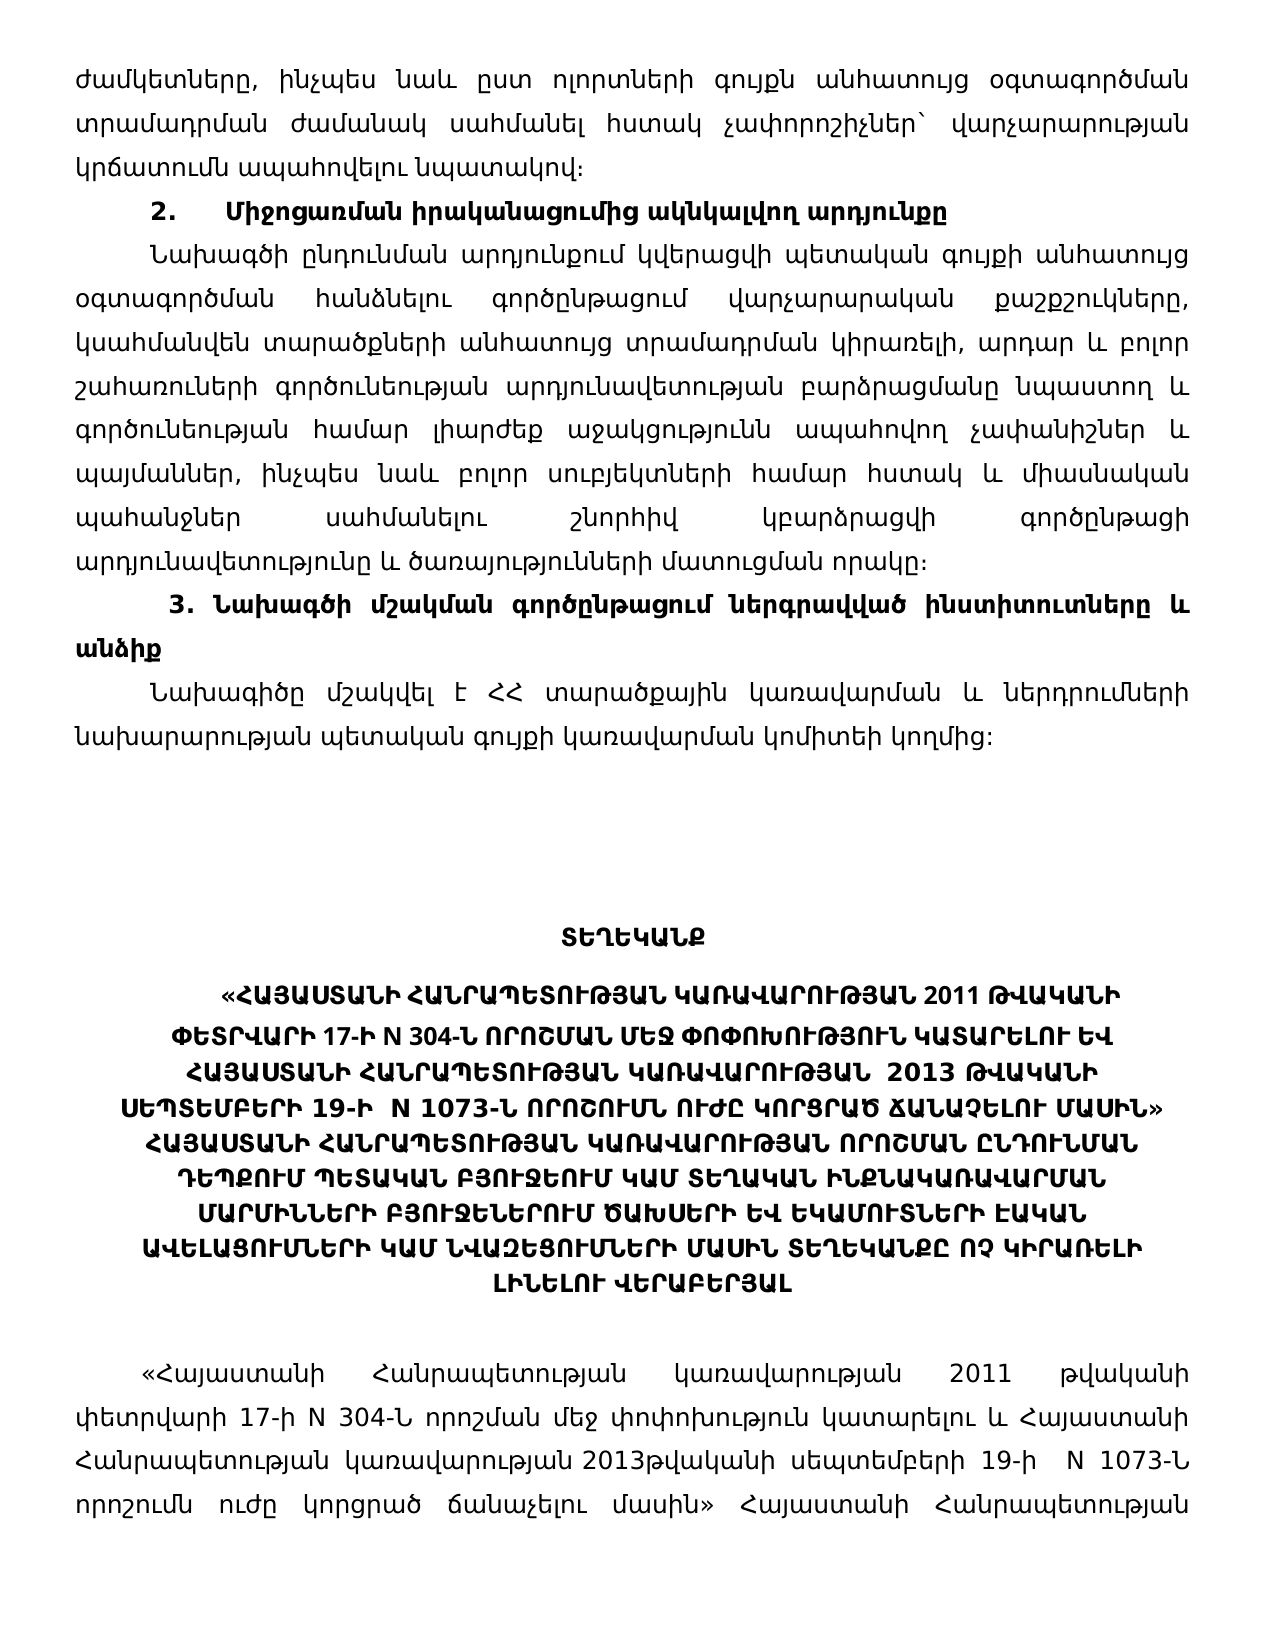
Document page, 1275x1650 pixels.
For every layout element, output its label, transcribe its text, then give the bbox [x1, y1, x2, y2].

list Միջոցառման իրականացումից ակնկալվող արդյունքը [75, 197, 1191, 226]
text ՏԵՂԵԿԱՆՔ [75, 923, 1191, 952]
text Նախագծի ընդունման արդյունքում կվերացվի պետական գույքի անհատույց օգտագործման հանձնելու գործընթացում վարչարարական քաշքշուկները, կսահմանվեն տարածքների անհատույց տրամադրման կիրառելի, արդար և բոլոր շահառուների գործունեության արդյունավետության բարձրացմանը նպաստող և գործունեության համար լիարժեք աջակցությունն ապահովող չափանիշներ և պայմաններ, ինչպես նաև բոլոր սուբյեկտների համար հստակ և միասնական պահանջներ սահմանելու շնորհիվ կբարձրացվի գործընթացի արդյունավետությունը և ծառայությունների մատուցման որակը։ [75, 241, 1191, 576]
text «ՀԱՅԱՍՏԱՆԻ ՀԱՆՐԱՊԵՏՈՒԹՅԱՆ ԿԱՌԱՎԱՐՈՒԹՅԱՆ 2011 ԹՎԱԿԱՆԻ ՓԵՏՐՎԱՐԻ 17-Ի N 304-Ն ՈՐՈՇՄԱՆ ՄԵՋ ՓՈՓՈԽՈՒԹՅՈՒՆ ԿԱՏԱՐԵԼՈՒ ԵՎ ՀԱՅԱՍՏԱՆԻ ՀԱՆՐԱՊԵՏՈՒԹՅԱՆ ԿԱՌԱՎԱՐՈՒԹՅԱՆ 2013 ԹՎԱԿԱՆԻ ՍԵՊՏԵՄԲԵՐԻ 19-Ի N 1073-Ն ՈՐՈՇՈՒՄՆ ՈՒԺԸ ԿՈՐՑՐԱԾ ՃԱՆԱՉԵԼՈՒ ՄԱՍԻՆ» ՀԱՅԱՍՏԱՆԻ ՀԱՆՐԱՊԵՏՈՒԹՅԱՆ ԿԱՌԱՎԱՐՈՒԹՅԱՆ ՈՐՈՇՄԱՆ ԸՆԴՈՒՆՄԱՆ ԴԵՊՔՈՒՄ ՊԵՏԱԿԱՆ ԲՅՈՒՋԵՈՒՄ ԿԱՄ ՏԵՂԱԿԱՆ ԻՆՔՆԱԿԱՌԱՎԱՐՄԱՆ ՄԱՐՄԻՆՆԵՐԻ ԲՅՈՒՋԵՆԵՐՈՒՄ ԾԱԽՍԵՐԻ ԵՎ ԵԿԱՄՈՒՏՆԵՐԻ ԷԱԿԱՆ ԱՎԵԼԱՑՈՒՄՆԵՐԻ ԿԱՄ ՆՎԱԶԵՑՈՒՄՆԵՐԻ ՄԱՍԻՆ ՏԵՂԵԿԱՆՔԸ ՈՉ ԿԻՐԱՌԵԼԻ ԼԻՆԵԼՈՒ ՎԵՐԱԲԵՐՅԱԼ [94, 977, 1191, 1299]
text 3. Նախագծի մշակման գործընթացում ներգրավված ինստիտուտները և անձիք [75, 591, 1191, 663]
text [75, 1359, 1191, 1519]
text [75, 66, 1191, 182]
text Նախագիծը մշակվել է ՀՀ տարածքային կառավարման և ներդրումների նախարարության պետական գույքի կառավարման կոմիտեի կողմից: [75, 678, 1191, 751]
